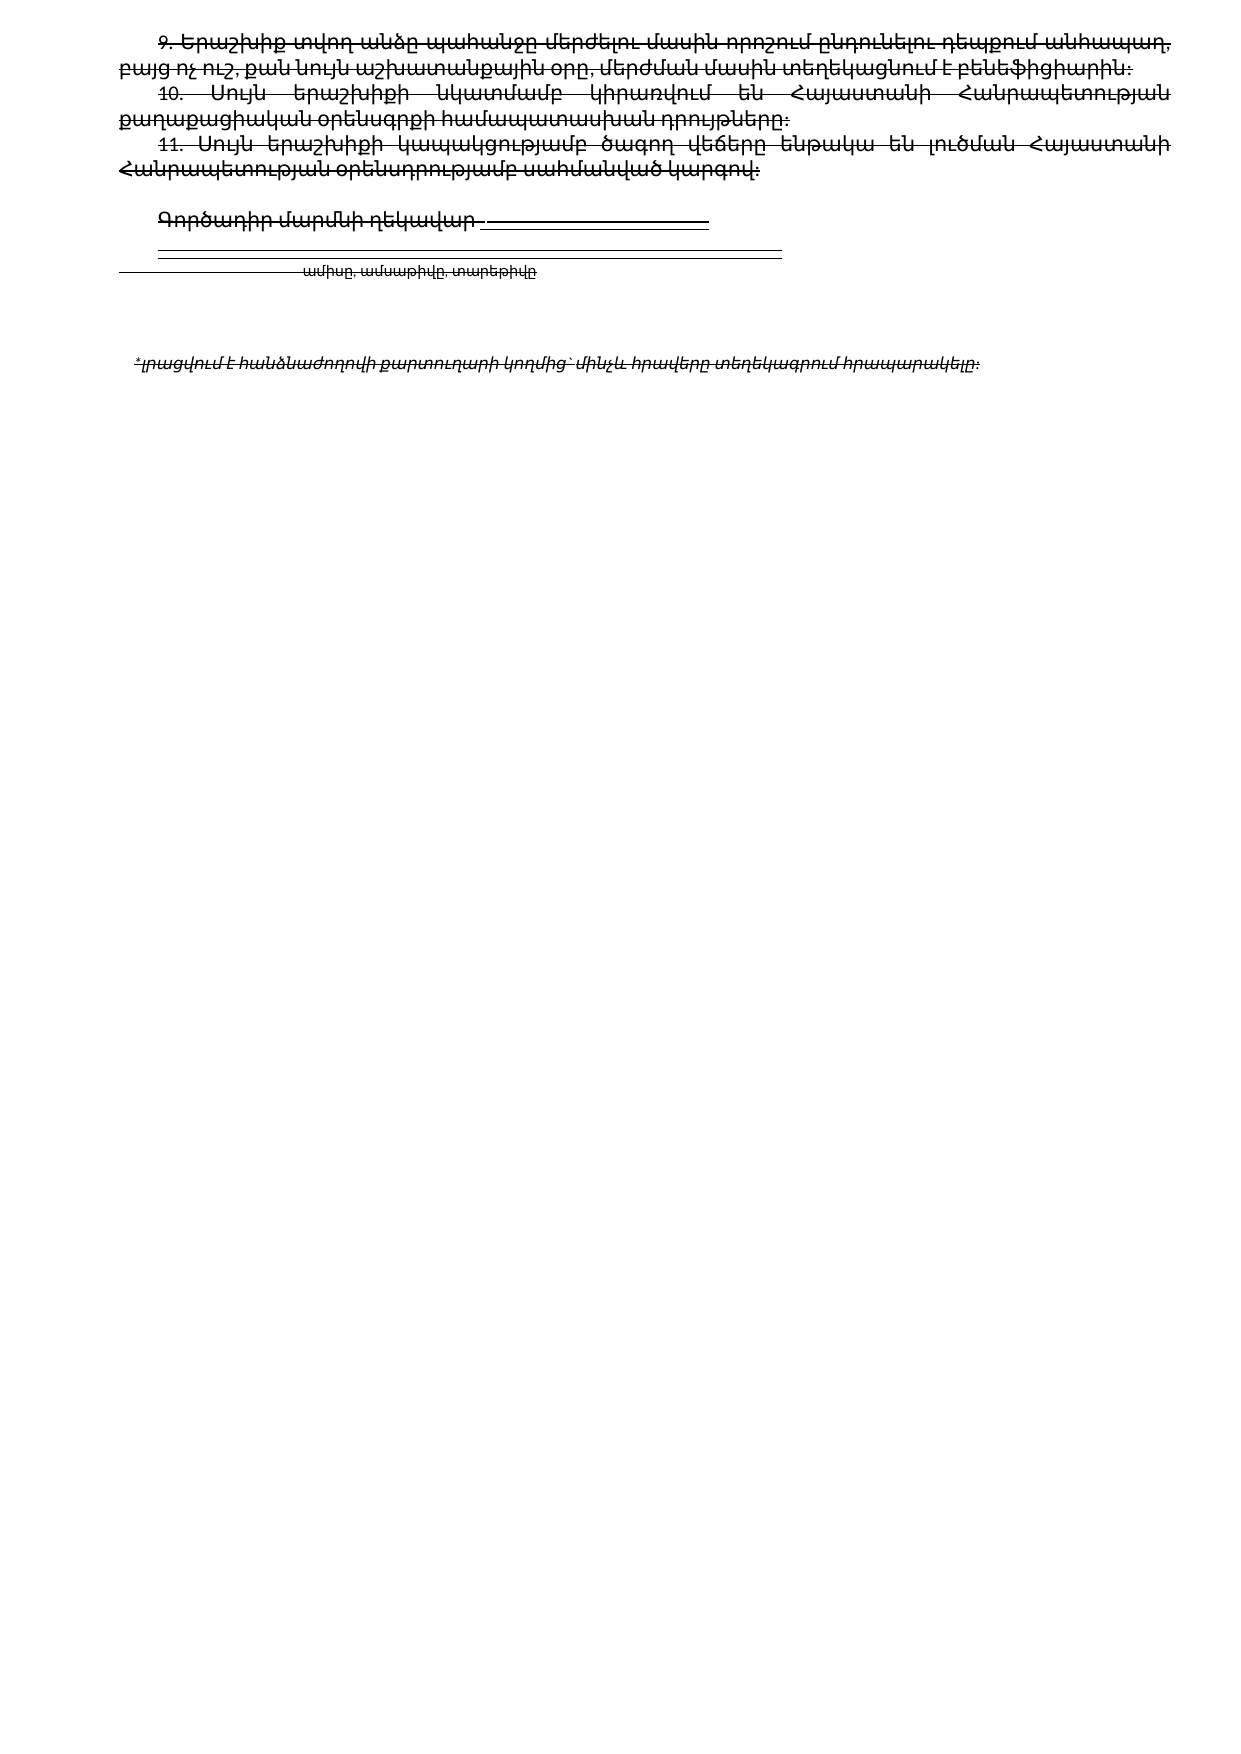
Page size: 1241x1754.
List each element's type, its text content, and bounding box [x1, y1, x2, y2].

text *լրացվում է հանձնաժողովի քարտուղարի կողմից` մինչև հրավերը տեղեկագրում հրապարակելը: [118, 353, 1171, 373]
text 10. Սույն երաշխիքի նկատմամբ կիրառվում են Հայաստանի Հանրապետության քաղաքացիական օրենսգրքի համապատասխան դրույթները: [118, 80, 1171, 131]
text 11. Սույն երաշխիքի կապակցությամբ ծագող վեճերը ենթակա են լուծման Հայաստանի Հանրապետության օրենսդրությամբ սահմանված կարգով: [118, 131, 1171, 182]
text 9. Երաշխիք տվող անձը պահանջը մերժելու մասին որոշում ընդունելու դեպքում անհապաղ, բայց ոչ ուշ, քան նույն աշխատանքային օրը, մերժման մասին տեղեկացնում է բենեֆիցիարին: [118, 29, 1171, 80]
text ամիսը, ամսաթիվը, տարեթիվը [118, 262, 1171, 292]
text Գործադիր մարմնի ղեկավար [118, 207, 1171, 233]
